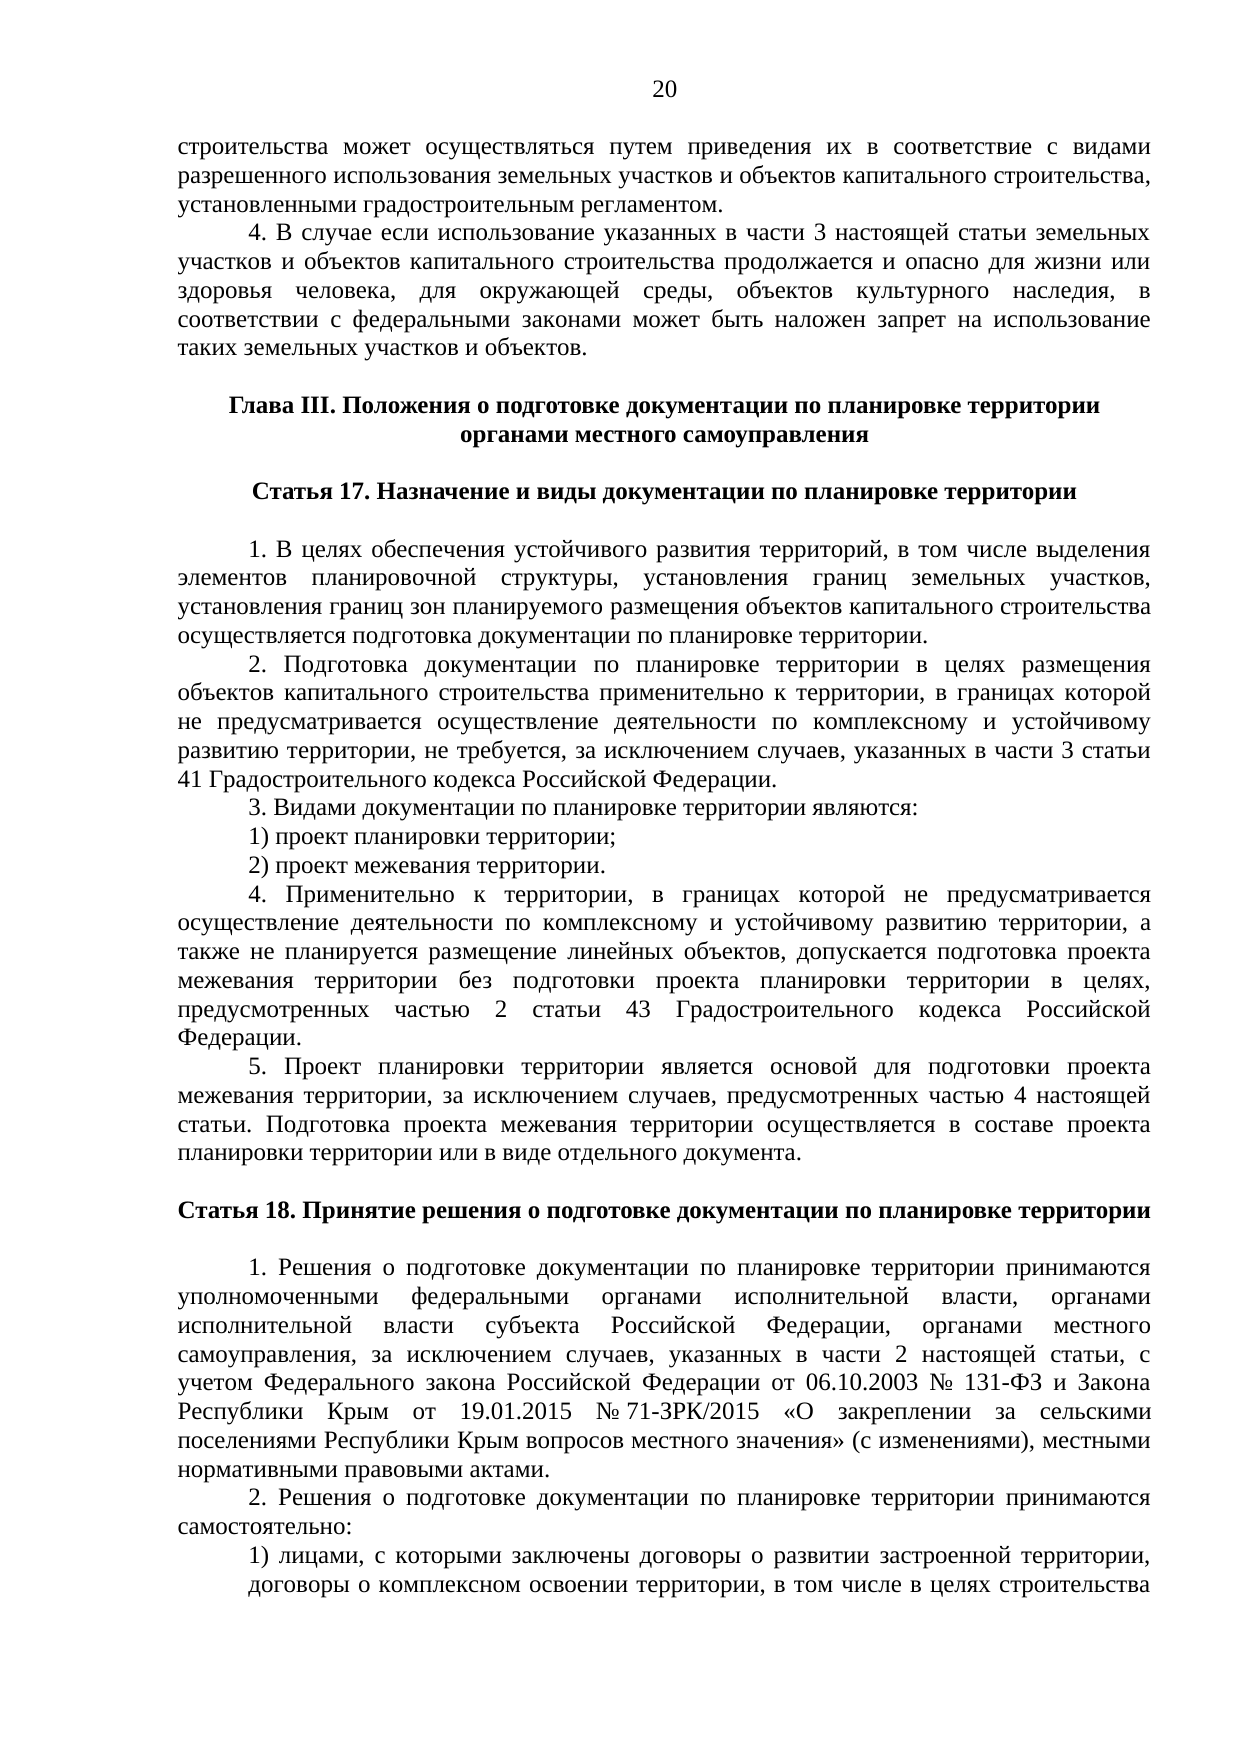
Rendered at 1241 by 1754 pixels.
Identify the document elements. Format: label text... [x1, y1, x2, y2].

text 4. Применительно к территории, в границах которой не предусматривается осуществление деятельности по комплексному и устойчивому развитию территории, а также не планируется размещение линейных объектов, допускается подготовка проекта межевания территории без подготовки проекта планировки территории в целях, предусмотренных частью 2 статьи 43 Градостроительного кодекса Российской Федерации. [177, 879, 1152, 1051]
text 4. В случае если использование указанных в части 3 настоящей статьи земельных участков и объектов капитального строительства продолжается и опасно для жизни или здоровья человека, для окружающей среды, объектов культурного наследия, в соответствии с федеральными законами может быть наложен запрет на использование таких земельных участков и объектов. [177, 217, 1152, 361]
subtitle Статья 17. Назначение и виды документации по планировке территории [177, 476, 1152, 505]
text 2. Решения о подготовке документации по планировке территории принимаются самостоятельно: [177, 1482, 1152, 1540]
subtitle Статья 18. Принятие решения о подготовке документации по планировке территории [177, 1195, 1152, 1224]
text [248, 1540, 1152, 1597]
text 2. Подготовка документации по планировке территории в целях размещения объектов капитального строительства применительно к территории, в границах которой не предусматривается осуществление деятельности по комплексному и устойчивому развитию территории, не требуется, за исключением случаев, указанных в части 3 статьи 41 Градостроительного кодекса Российской Федерации. [177, 649, 1152, 792]
text 2) проект межевания территории. [177, 850, 1152, 879]
text 1. Решения о подготовке документации по планировке территории принимаются уполномоченными федеральными органами исполнительной власти, органами исполнительной власти субъекта Российской Федерации, органами местного самоуправления, за исключением случаев, указанных в части 2 настоящей статьи, с учетом Федерального закона Российской Федерации от 06.10.2003 № 131-ФЗ и Закона Республики Крым от 19.01.2015 № 71-ЗРК/2015 «О закреплении за сельскими поселениями Республики Крым вопросов местного значения» (с изменениями), местными нормативными правовыми актами. [177, 1252, 1152, 1482]
text 1) проект планировки территории; [177, 821, 1152, 850]
text 1. В целях обеспечения устойчивого развития территорий, в том числе выделения элементов планировочной структуры, установления границ земельных участков, установления границ зон планируемого размещения объектов капитального строительства осуществляется подготовка документации по планировке территории. [177, 534, 1152, 649]
text 5. Проект планировки территории является основой для подготовки проекта межевания территории, за исключением случаев, предусмотренных частью 4 настоящей статьи. Подготовка проекта межевания территории осуществляется в составе проекта планировки территории или в виде отдельного документа. [177, 1051, 1152, 1166]
text 3. Видами документации по планировке территории являются: [177, 792, 1152, 821]
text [177, 131, 1152, 217]
subtitle Глава III. Положения о подготовке документации по планировке территории органами местного самоуправления [177, 390, 1152, 447]
